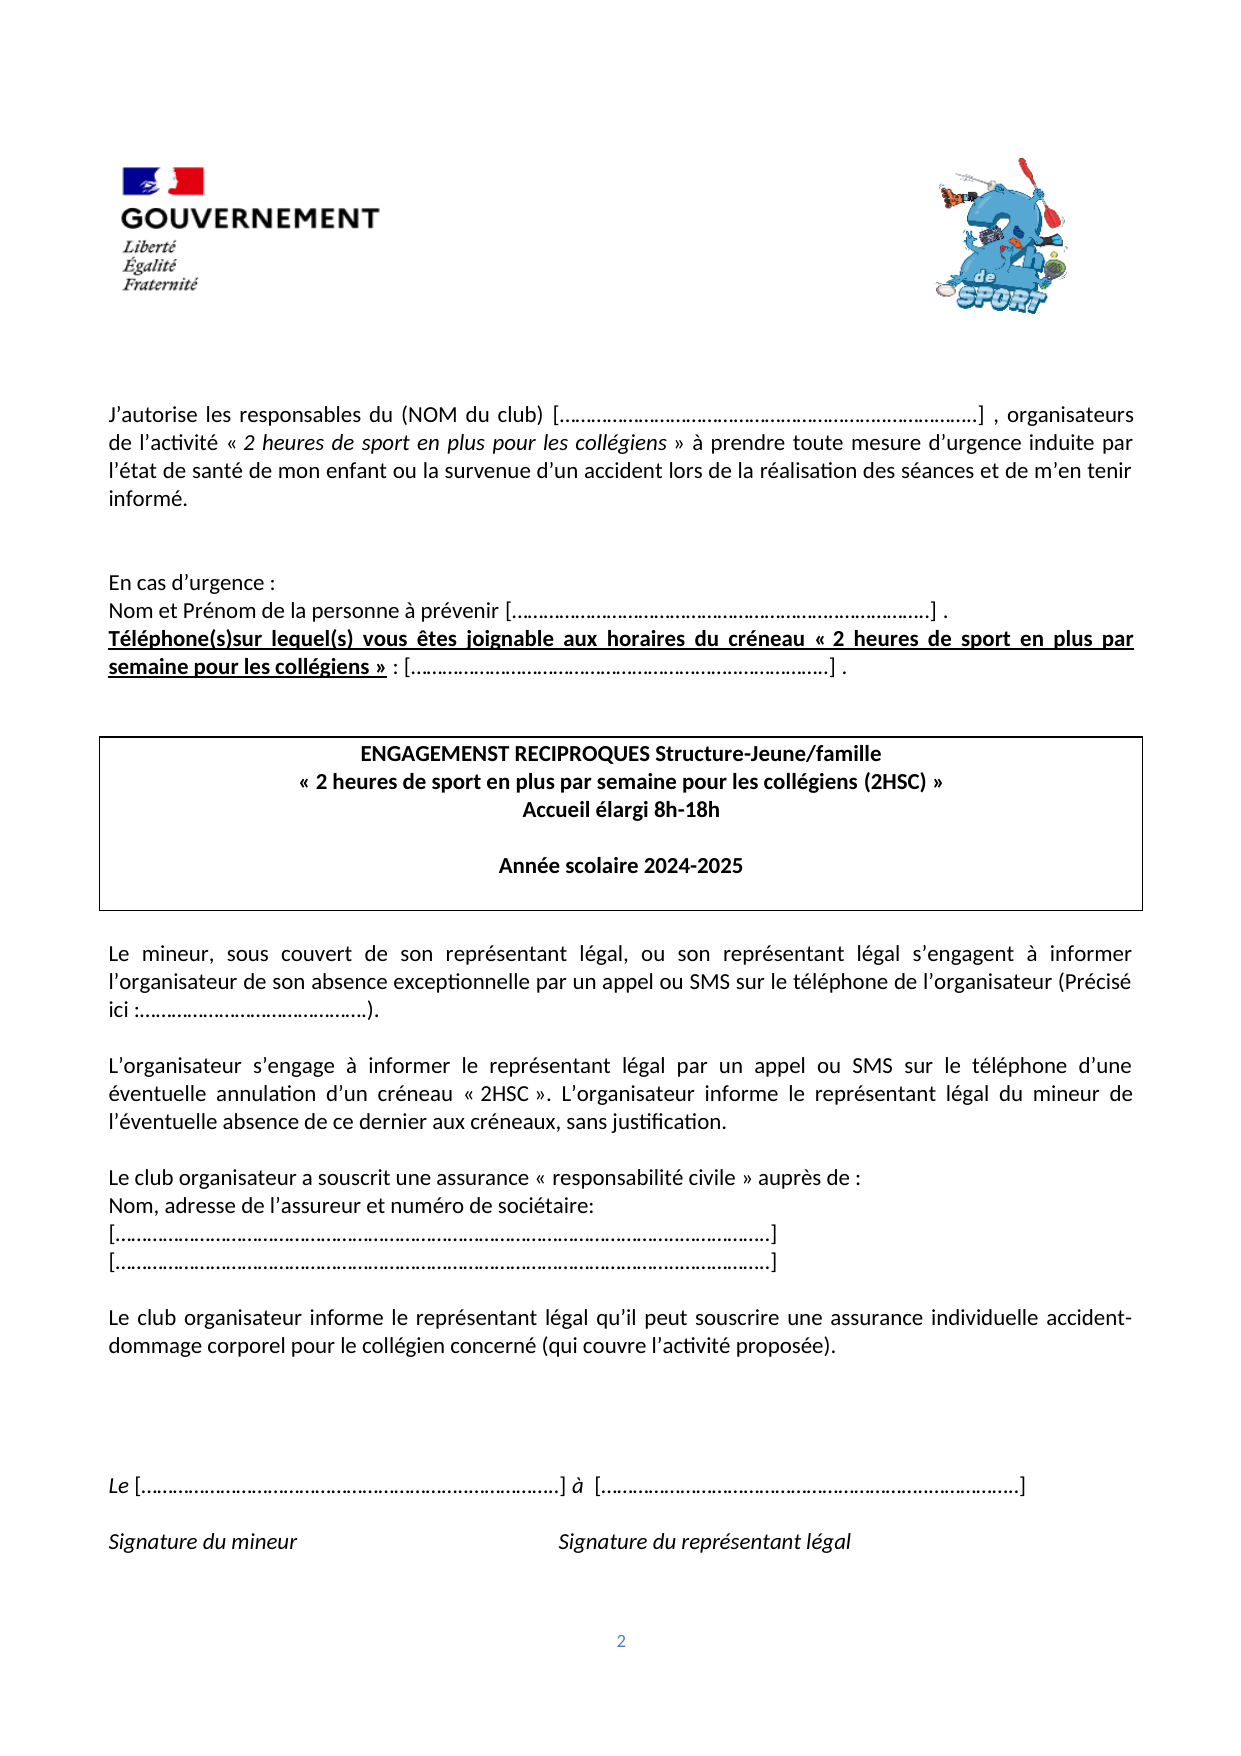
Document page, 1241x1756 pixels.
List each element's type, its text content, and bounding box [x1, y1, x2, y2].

text Le club organisateur a souscrit une assurance « responsabilité civile » auprès de : [108, 1163, 1134, 1191]
picture [120, 142, 381, 316]
text Le à [108, 1471, 1134, 1499]
text Signature du mineur Signature du représentant légal [108, 1527, 1134, 1555]
text L’organisateur s’engage à informer le représentant légal par un appel ou SMS sur le téléphone d’une éventuelle annulation d’un créneau « 2HSC ». L’organisateur informe le représentant légal du mineur de l’éventuelle absence de ce dernier aux créneaux, sans justification. [108, 1051, 1134, 1135]
text Téléphone(s)sur lequel(s) vous êtes joignable aux horaires du créneau « 2 heures de sport en plus par semaine pour les collégiens » : . [108, 650, 1134, 680]
text « 2 heures de sport en plus par semaine pour les collégiens (2HSC) » [108, 767, 1134, 796]
text Nom et Prénom de la personne à prévenir . [108, 596, 1134, 624]
text Le club organisateur informe le représentant légal qu’il peut souscrire une assurance individuelle accident-dommage corporel pour le collégien concerné (qui couvre l’activité proposée). [108, 1303, 1134, 1359]
text En cas d’urgence : [108, 568, 1134, 596]
text ENGAGEMENST RECIPROQUES Structure-Jeune/famille [100, 738, 1142, 767]
picture [933, 156, 1070, 316]
text J’autorise les responsables du (NOM du club) , organisateurs de l’activité « 2 heures de sport en plus pour les collégiens » à prendre toute mesure d’urgence induite par l’état de santé de mon enfant ou la survenue d’un accident lors de la réalisation des séances et de m’en tenir informé. [108, 400, 1134, 512]
text Année scolaire 2024-2025 [108, 852, 1134, 879]
text Le mineur, sous couvert de son représentant légal, ou son représentant légal s’engagent à informer l’organisateur de son absence exceptionnelle par un appel ou SMS sur le téléphone de l’organisateur (Précisé ici :…………………………………….). [108, 939, 1134, 1023]
text Nom, adresse de l’assureur et numéro de sociétaire: [108, 1191, 1134, 1219]
text Téléphone(s)sur lequel(s) vous êtes joignable aux horaires du créneau « 2 heures de sport en plus par semaine pour les collégiens » : . [108, 624, 1134, 648]
text Accueil élargi 8h-18h [108, 796, 1134, 823]
